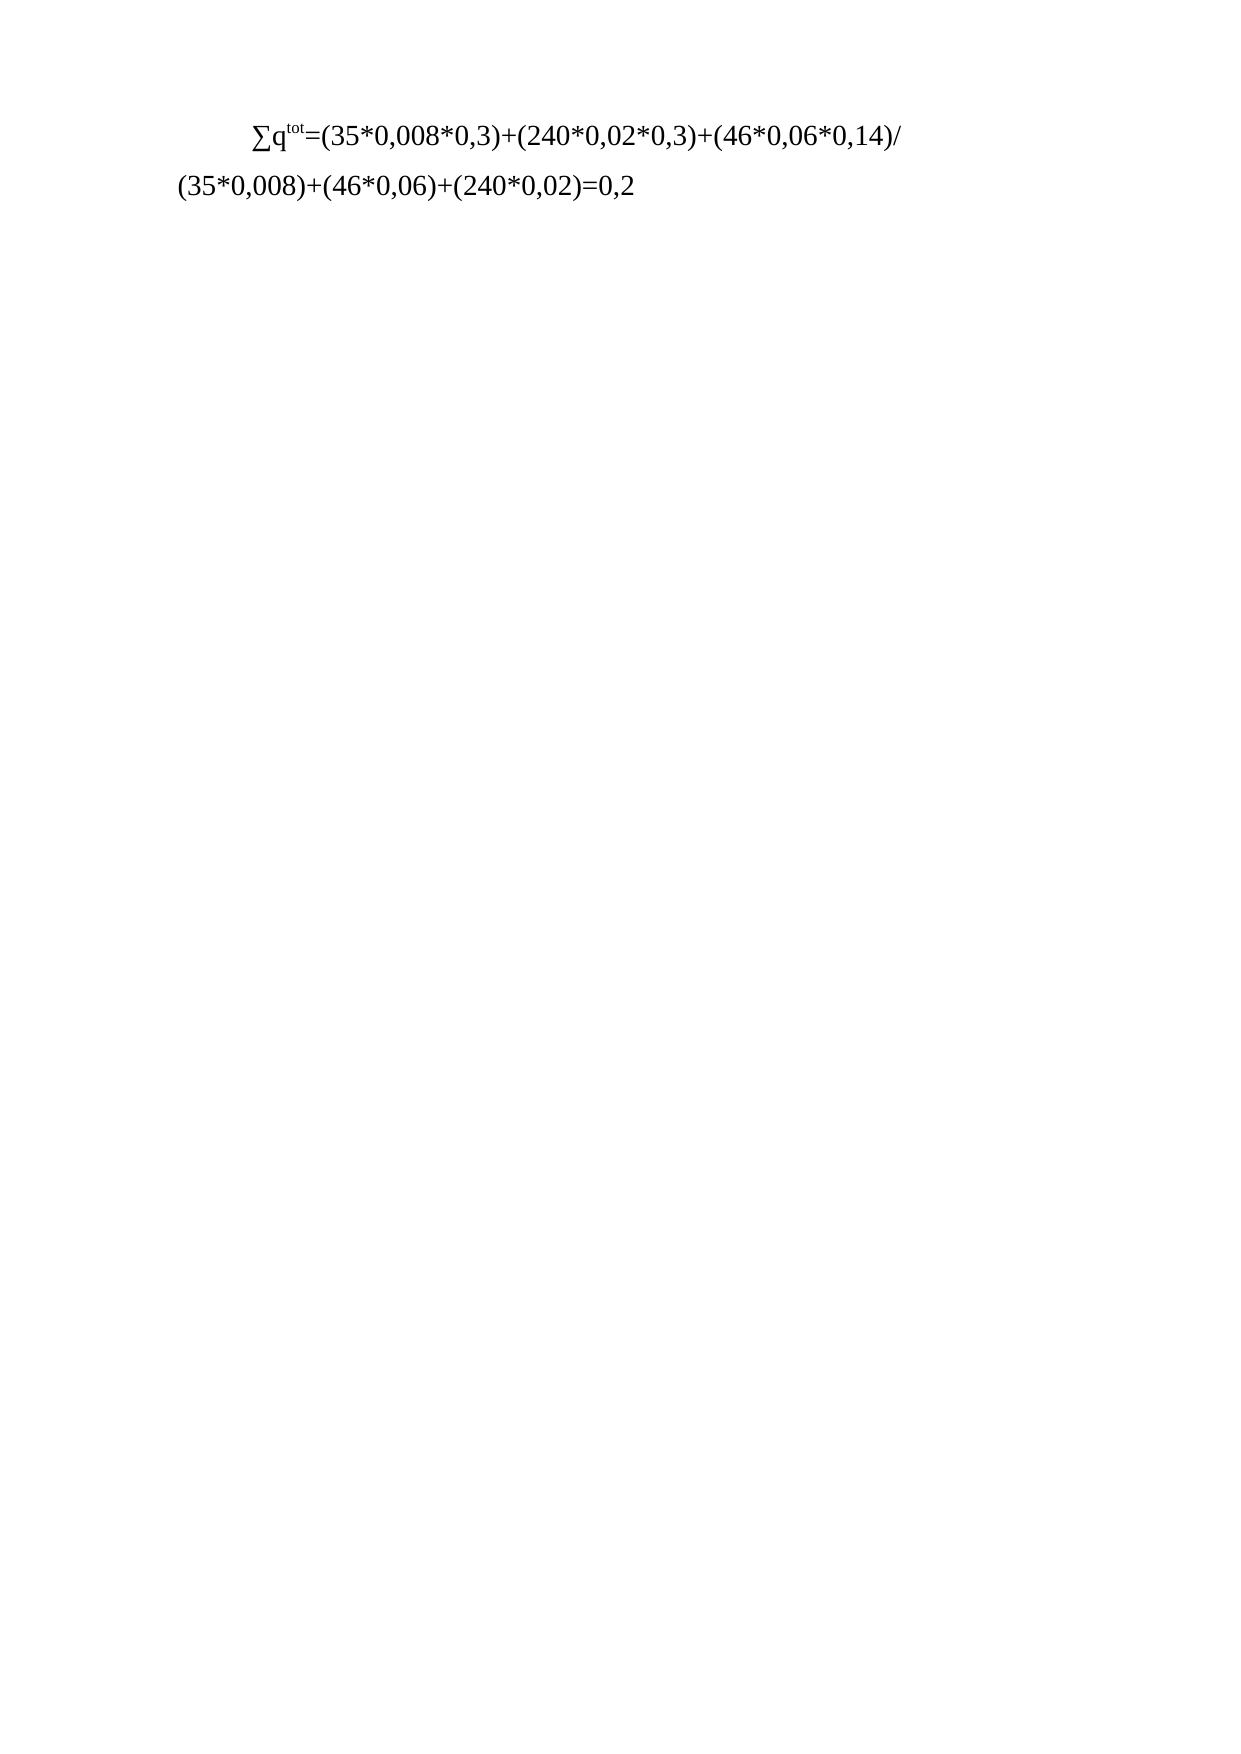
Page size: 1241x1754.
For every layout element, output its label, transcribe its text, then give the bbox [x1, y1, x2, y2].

text ∑qtot=(35*0,008*0,3)+(240*0,02*0,3)+(46*0,06*0,14)/(35*0,008)+(46*0,06)+(240*0,02)=0,2 [177, 118, 1152, 202]
